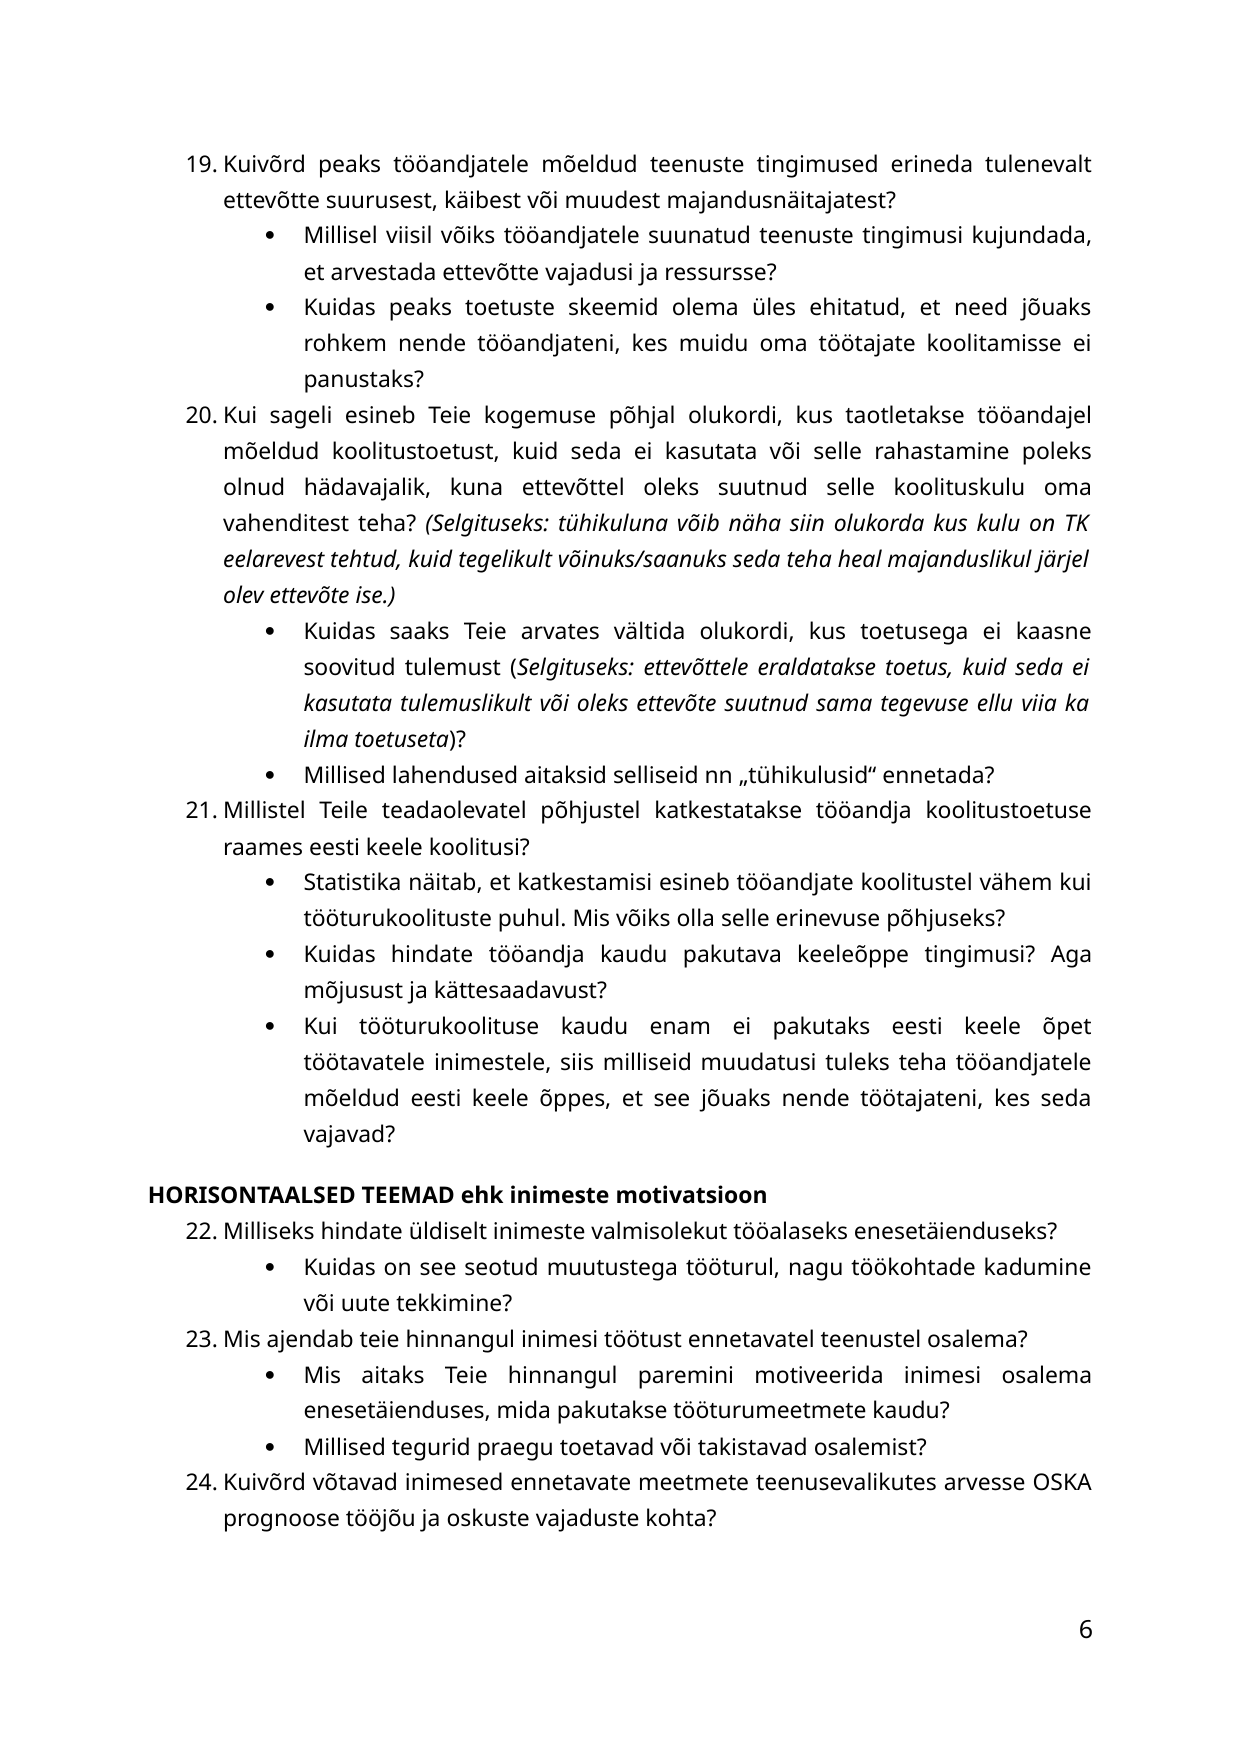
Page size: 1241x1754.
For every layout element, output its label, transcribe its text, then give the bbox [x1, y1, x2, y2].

list Kuidas on see seotud muutustega tööturul, nagu töökohtade kadumine või uute tekkimine? [266, 1251, 1093, 1318]
list Millisel viisil võiks tööandjatele suunatud teenuste tingimusi kujundada, et arvestada ettevõtte vajadusi ja ressursse? [266, 219, 1093, 287]
list Kui tööturukoolituse kaudu enam ei pakutaks eesti keele õpet töötavatele inimestele, siis milliseid muudatusi tuleks teha tööandjatele mõeldud eesti keele õppes, et see jõuaks nende töötajateni, kes seda vajavad? [266, 1010, 1093, 1149]
list Kuidas peaks toetuste skeemid olema üles ehitatud, et need jõuaks rohkem nende tööandjateni, kes muidu oma töötajate koolitamisse ei panustaks? [266, 291, 1093, 394]
list Kuivõrd võtavad inimesed ennetavate meetmete teenusevalikutes arvesse OSKA prognoose tööjõu ja oskuste vajaduste kohta? [185, 1466, 1093, 1533]
text HORISONTAALSED TEEMAD ehk inimeste motivatsioon [148, 1179, 1093, 1210]
list Kui sageli esineb Teie kogemuse põhjal olukordi, kus taotletakse tööandajel mõeldud koolitustoetust, kuid seda ei kasutata või selle rahastamine poleks olnud hädavajalik, kuna ettevõttel oleks suutnud selle koolituskulu oma vahenditest teha? (Selgituseks: tühikuluna võib näha siin olukorda kus kulu on TK eelarevest tehtud, kuid tegelikult võinuks/saanuks seda teha heal majanduslikul järjel olev ettevõte ise.) [185, 399, 1093, 610]
list Mis ajendab teie hinnangul inimesi töötust ennetavatel teenustel osalema? [185, 1323, 1093, 1354]
list Kuivõrd peaks tööandjatele mõeldud teenuste tingimused erineda tulenevalt ettevõtte suurusest, käibest või muudest majandusnäitajatest? [185, 148, 1093, 215]
list Millised lahendused aitaksid selliseid nn „tühikulusid“ ennetada? [266, 758, 1093, 790]
list Milliseks hindate üldiselt inimeste valmisolekut tööalaseks enesetäienduseks? [185, 1215, 1093, 1246]
list Kuidas saaks Teie arvates vältida olukordi, kus toetusega ei kaasne soovitud tulemust (Selgituseks: ettevõttele eraldatakse toetus, kuid seda ei kasutata tulemuslikult või oleks ettevõte suutnud sama tegevuse ellu viia ka ilma toetuseta)? [266, 615, 1093, 754]
list Statistika näitab, et katkestamisi esineb tööandjate koolitustel vähem kui tööturukoolituste puhul. Mis võiks olla selle erinevuse põhjuseks? [266, 866, 1093, 933]
list Mis aitaks Teie hinnangul paremini motiveerida inimesi osalema enesetäienduses, mida pakutakse tööturumeetmete kaudu? [266, 1358, 1093, 1426]
list Millised tegurid praegu toetavad või takistavad osalemist? [266, 1430, 1093, 1462]
list Kuidas hindate tööandja kaudu pakutava keeleõppe tingimusi? Aga mõjusust ja kättesaadavust? [266, 938, 1093, 1005]
list Millistel Teile teadaolevatel põhjustel katkestatakse tööandja koolitustoetuse raames eesti keele koolitusi? [185, 794, 1093, 862]
